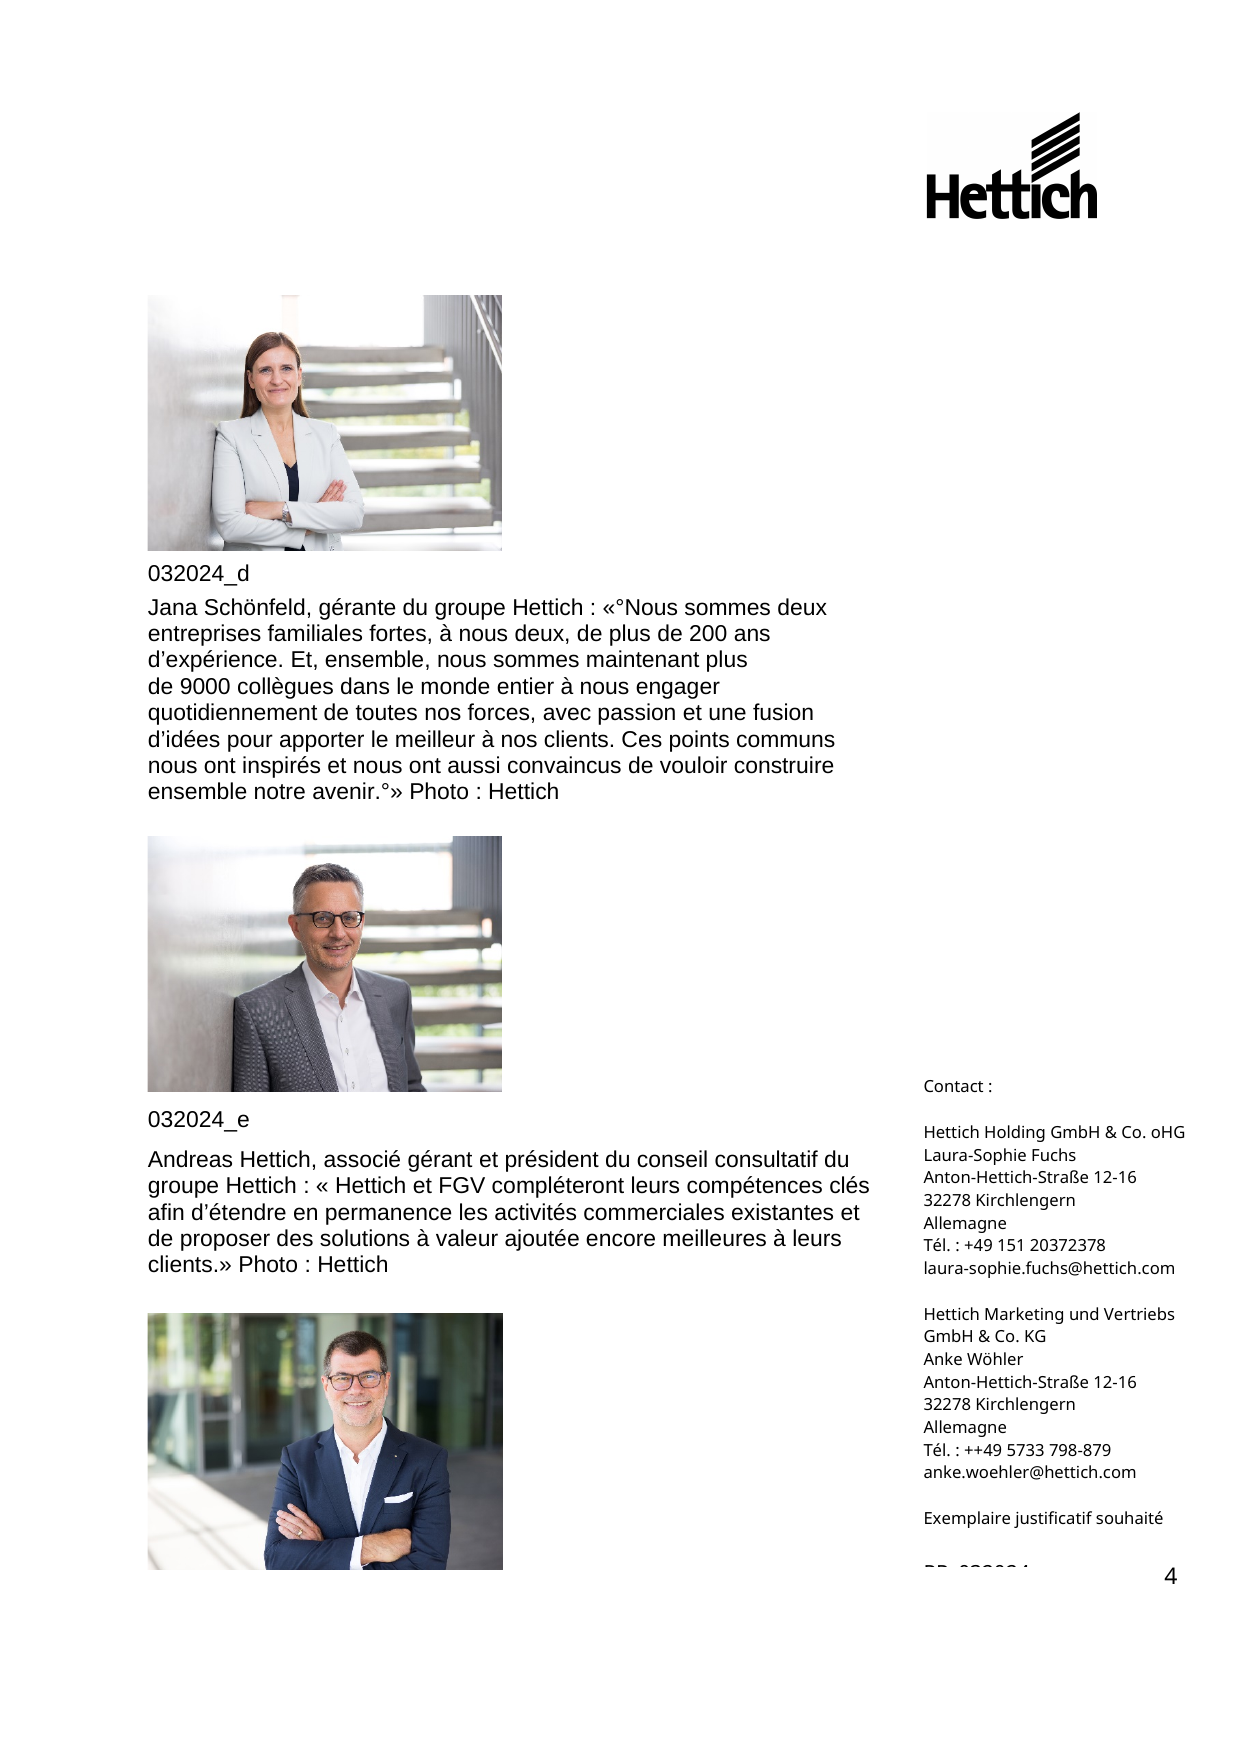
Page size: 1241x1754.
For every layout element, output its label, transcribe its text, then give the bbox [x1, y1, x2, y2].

text Jana Schönfeld, gérante du groupe Hettich : «°Nous sommes deux entreprises familiales fortes, à nous deux, de plus de 200 ans d’expérience. Et, ensemble, nous sommes maintenant plus de 9000 collègues dans le monde entier à nous engager quotidiennement de toutes nos forces, avec passion et une fusion d’idées pour apporter le meilleur à nos clients. Ces points communs nous ont inspirés et nous ont aussi convaincus de vouloir construire ensemble notre avenir.°» Photo : Hettich [148, 594, 886, 804]
text 032024_e [148, 1106, 886, 1133]
picture [926, 112, 1097, 219]
text Andreas Hettich, associé gérant et président du conseil consultatif du groupe Hettich : « Hettich et FGV compléteront leurs compétences clés afin d’étendre en permanence les activités commerciales existantes et de proposer des solutions à valeur ajoutée encore meilleures à leurs clients.» Photo : Hettich [148, 1146, 886, 1278]
picture [147, 1313, 503, 1570]
text 032024_d [148, 560, 886, 587]
picture [147, 295, 502, 551]
picture [147, 836, 502, 1092]
